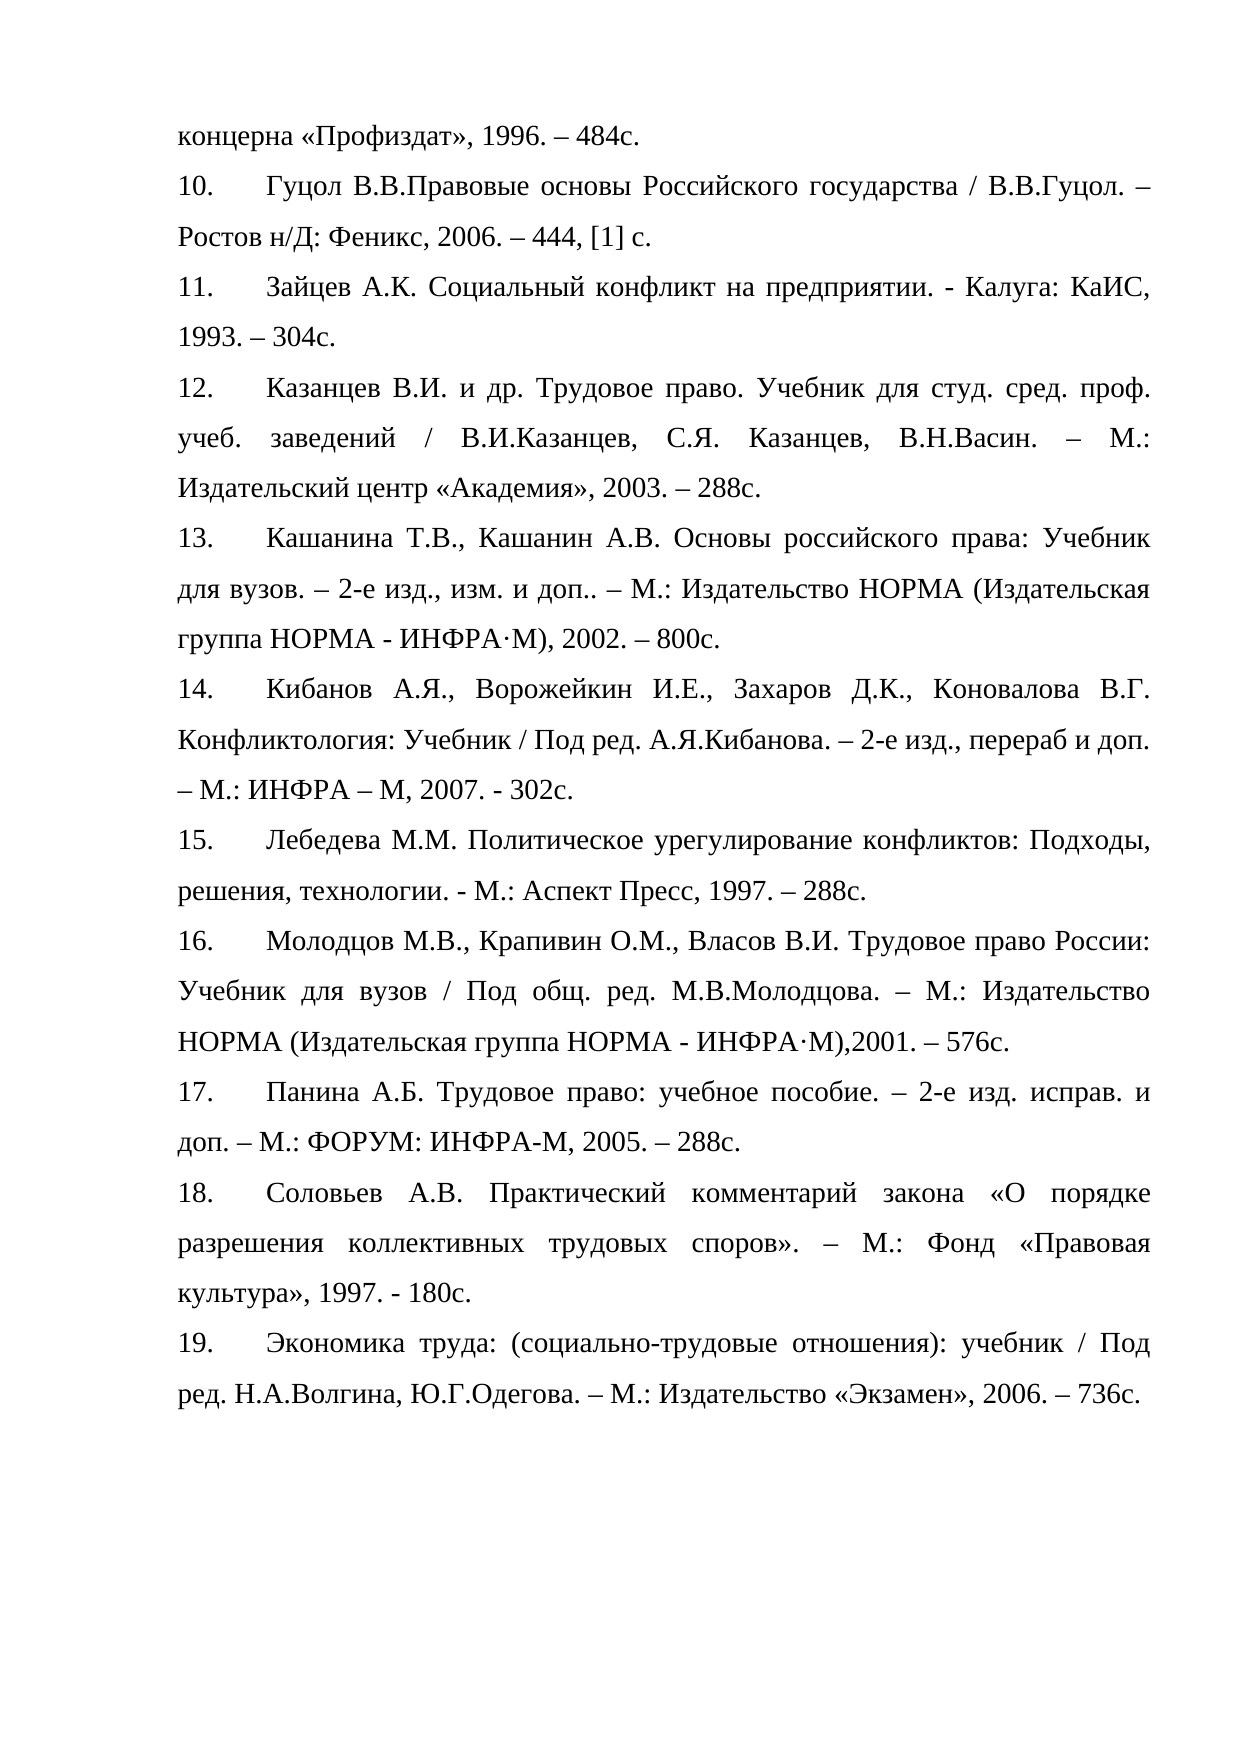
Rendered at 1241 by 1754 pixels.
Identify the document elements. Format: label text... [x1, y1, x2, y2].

list Зайцев А.К. Социальный конфликт на предприятии. - Калуга: КаИС, 1993. – 304с. [177, 269, 1152, 353]
list Панина А.Б. Трудовое право: учебное пособие. – 2-е изд. исправ. и доп. – М.: ФОРУМ: ИНФРА-М, 2005. – 288с. [177, 1074, 1152, 1158]
list Гуцол В.В.Правовые основы Российского государства / В.В.Гуцол. – Ростов н/Д: Феникс, 2006. – 444, [1] с. [177, 168, 1152, 252]
list Казанцев В.И. и др. Трудовое право. Учебник для студ. сред. проф. учеб. заведений / В.И.Казанцев, С.Я. Казанцев, В.Н.Васин. – М.: Издательский центр «Академия», 2003. – 288с. [177, 370, 1152, 504]
list Соловьев А.В. Практический комментарий закона «О порядке разрешения коллективных трудовых споров». – М.: Фонд «Правовая культура», 1997. - 180с. [177, 1175, 1152, 1309]
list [177, 118, 1152, 152]
list Кашанина Т.В., Кашанин А.В. Основы российского права: Учебник для вузов. – 2-е изд., изм. и доп.. – М.: Издательство НОРМА (Издательская группа НОРМА - ИНФРА·М), 2002. – 800с. [177, 521, 1152, 655]
list Экономика труда: (социально-трудовые отношения): учебник / Под ред. Н.А.Волгина, Ю.Г.Одегова. – М.: Издательство «Экзамен», 2006. – 736с. [177, 1326, 1152, 1409]
list Молодцов М.В., Крапивин О.М., Власов В.И. Трудовое право России: Учебник для вузов / Под общ. ред. М.В.Молодцова. – М.: Издательство НОРМА (Издательская группа НОРМА - ИНФРА·М),2001. – 576с. [177, 923, 1152, 1057]
list Кибанов А.Я., Ворожейкин И.Е., Захаров Д.К., Коновалова В.Г. Конфликтология: Учебник / Под ред. А.Я.Кибанова. – 2-е изд., перераб и доп. – М.: ИНФРА – М, 2007. - 302с. [177, 672, 1152, 806]
list Лебедева М.М. Политическое урегулирование конфликтов: Подходы, решения, технологии. - М.: Аспект Пресс, 1997. – 288с. [177, 822, 1152, 906]
